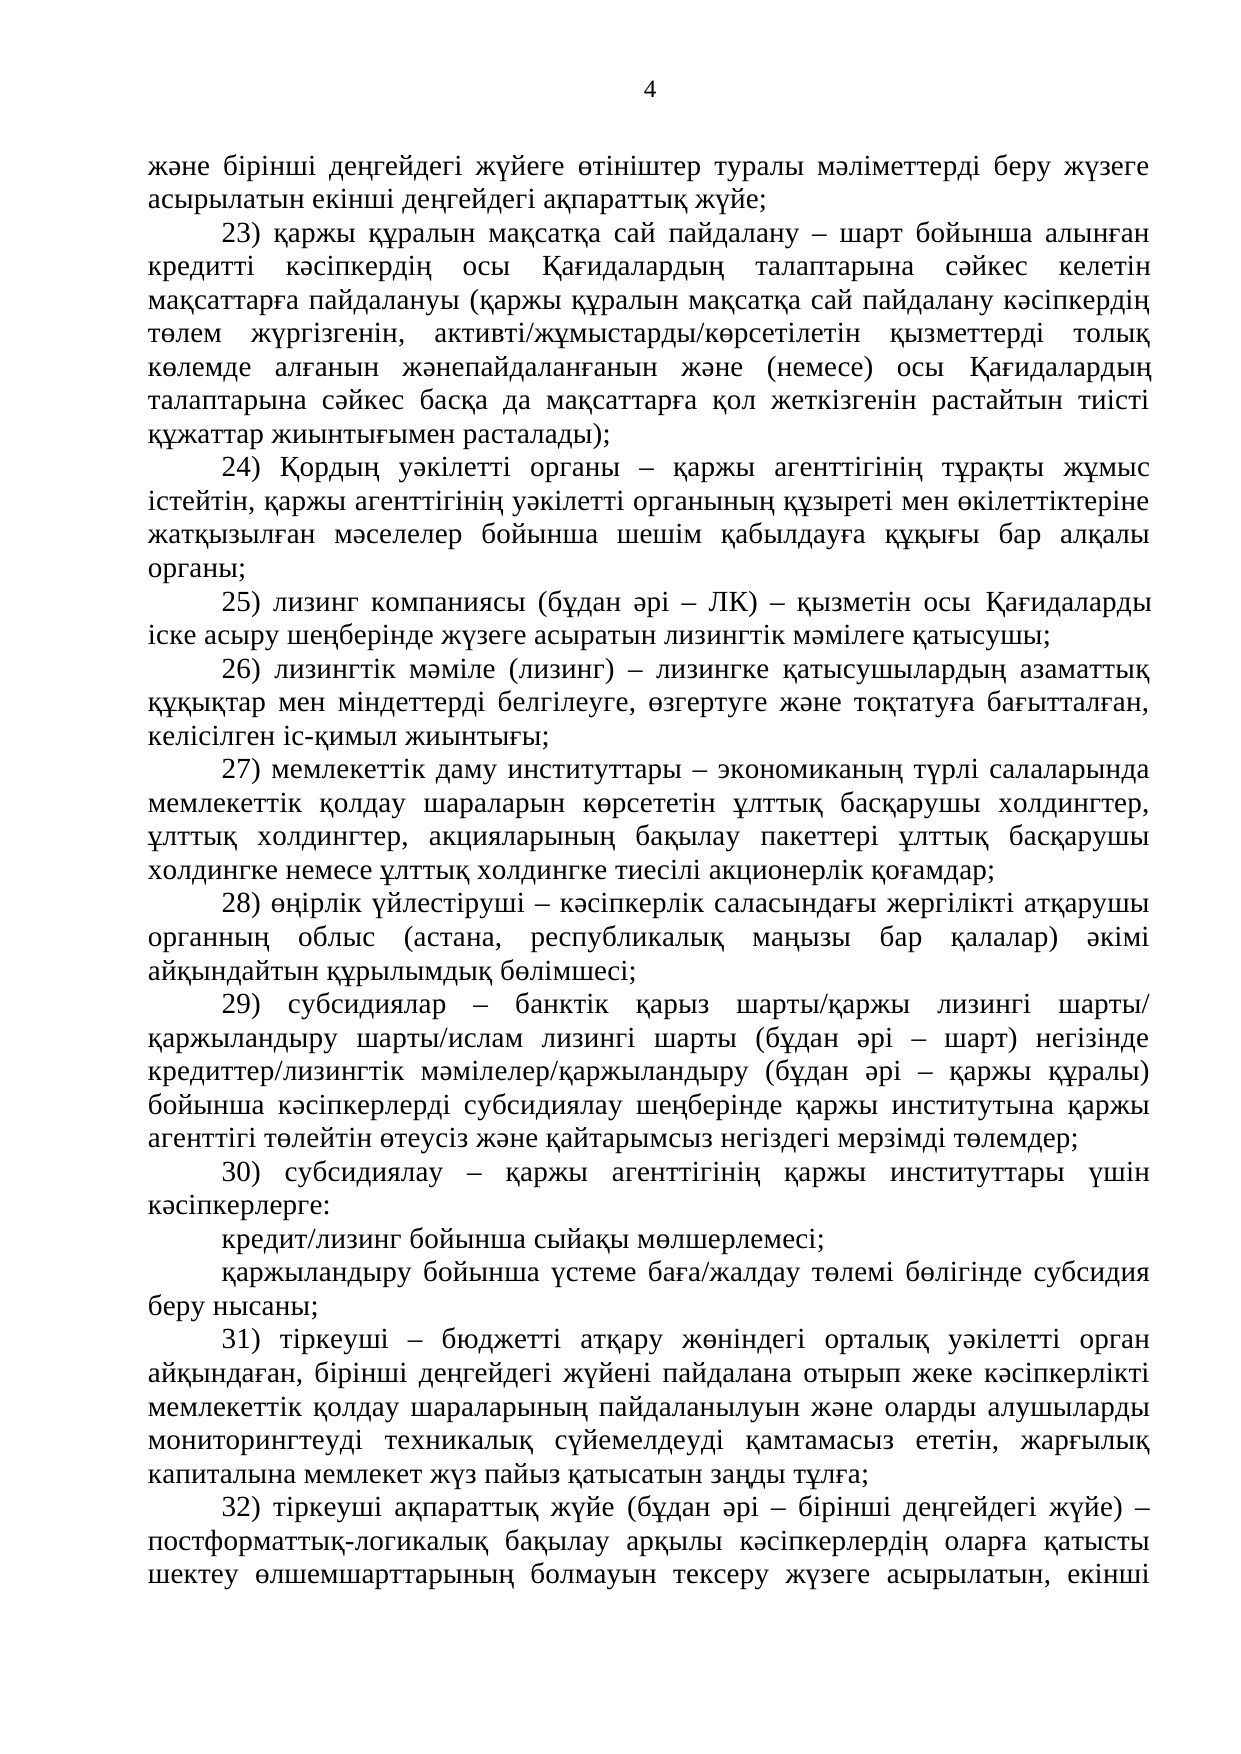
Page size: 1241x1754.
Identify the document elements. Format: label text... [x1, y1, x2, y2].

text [148, 1489, 1152, 1590]
text 26) лизингтік мәміле (лизинг) – лизингке қатысушылардың азаматтық құқықтар мен міндеттерді белгілеуге, өзгертуге және тоқтатуға бағытталған, келісілген іс-қимыл жиынтығы; [148, 651, 1152, 751]
text 25) лизинг компаниясы (бұдан әрі – ЛК) – қызметін осы Қағидаларды іске асыру шеңберінде жүзеге асыратын лизингтік мәмілеге қатысушы; [148, 584, 1152, 651]
text 29) субсидиялар – банктік қарыз шарты/қаржы лизингі шарты/ қаржыландыру шарты/ислам лизингі шарты (бұдан әрі – шарт) негізінде кредиттер/лизингтік мәмілелер/қаржыландыру (бұдан әрі – қаржы құралы) бойынша кәсіпкерлерді субсидиялау шеңберінде қаржы институтына қаржы агенттігі төлейтін өтеусіз және қайтарымсыз негіздегі мерзімді төлемдер; [148, 986, 1152, 1154]
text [148, 148, 1152, 215]
text кредит/лизинг бойынша сыйақы мөлшерлемесі; [148, 1221, 1152, 1254]
text 24) Қордың уәкілетті органы – қаржы агенттігінің тұрақты жұмыс істейтін, қаржы агенттігінің уәкілетті органының құзыреті мен өкілеттіктеріне жатқызылған мәселелер бойынша шешім қабылдауға құқығы бар алқалы органы; [148, 449, 1152, 584]
text 28) өңірлік үйлестіруші – кәсіпкерлік саласындағы жергілікті атқарушы органның облыс (астана, республикалық маңызы бар қалалар) әкімі айқындайтын құрылымдық бөлімшесі; [148, 886, 1152, 986]
text 23) қаржы құралын мақсатқа сай пайдалану – шарт бойынша алынған кредитті кәсіпкердің осы Қағидалардың талаптарына сәйкес келетін мақсаттарға пайдалануы (қаржы құралын мақсатқа сай пайдалану кәсіпкердің төлем жүргізгенін, активті/жұмыстарды/көрсетілетін қызметтерді толық көлемде алғанын жәнепайдаланғанын және (немесе) осы Қағидалардың талаптарына сәйкес басқа да мақсаттарға қол жеткізгенін растайтын тиісті құжаттар жиынтығымен расталады); [148, 215, 1152, 449]
text 30) субсидиялау – қаржы агенттігінің қаржы институттары үшін кәсіпкерлерге: [148, 1154, 1152, 1221]
text 31) тіркеуші – бюджетті атқару жөніндегі орталық уәкілетті орган айқындаған, бірінші деңгейдегі жүйені пайдалана отырып жеке кәсіпкерлікті мемлекеттік қолдау шараларының пайдаланылуын және оларды алушыларды мониторингтеуді техникалық сүйемелдеуді қамтамасыз ететін, жарғылық капиталына мемлекет жүз пайыз қатысатын заңды тұлға; [148, 1322, 1152, 1489]
text 27) мемлекеттік даму институттары – экономиканың түрлі салаларында мемлекеттік қолдау шараларын көрсететін ұлттық басқарушы холдингтер, ұлттық холдингтер, акцияларының бақылау пакеттері ұлттық басқарушы холдингке немесе ұлттық холдингке тиесілі акционерлік қоғамдар; [148, 751, 1152, 886]
text қаржыландыру бойынша үстеме баға/жалдау төлемі бөлігінде субсидия беру нысаны; [148, 1254, 1152, 1322]
